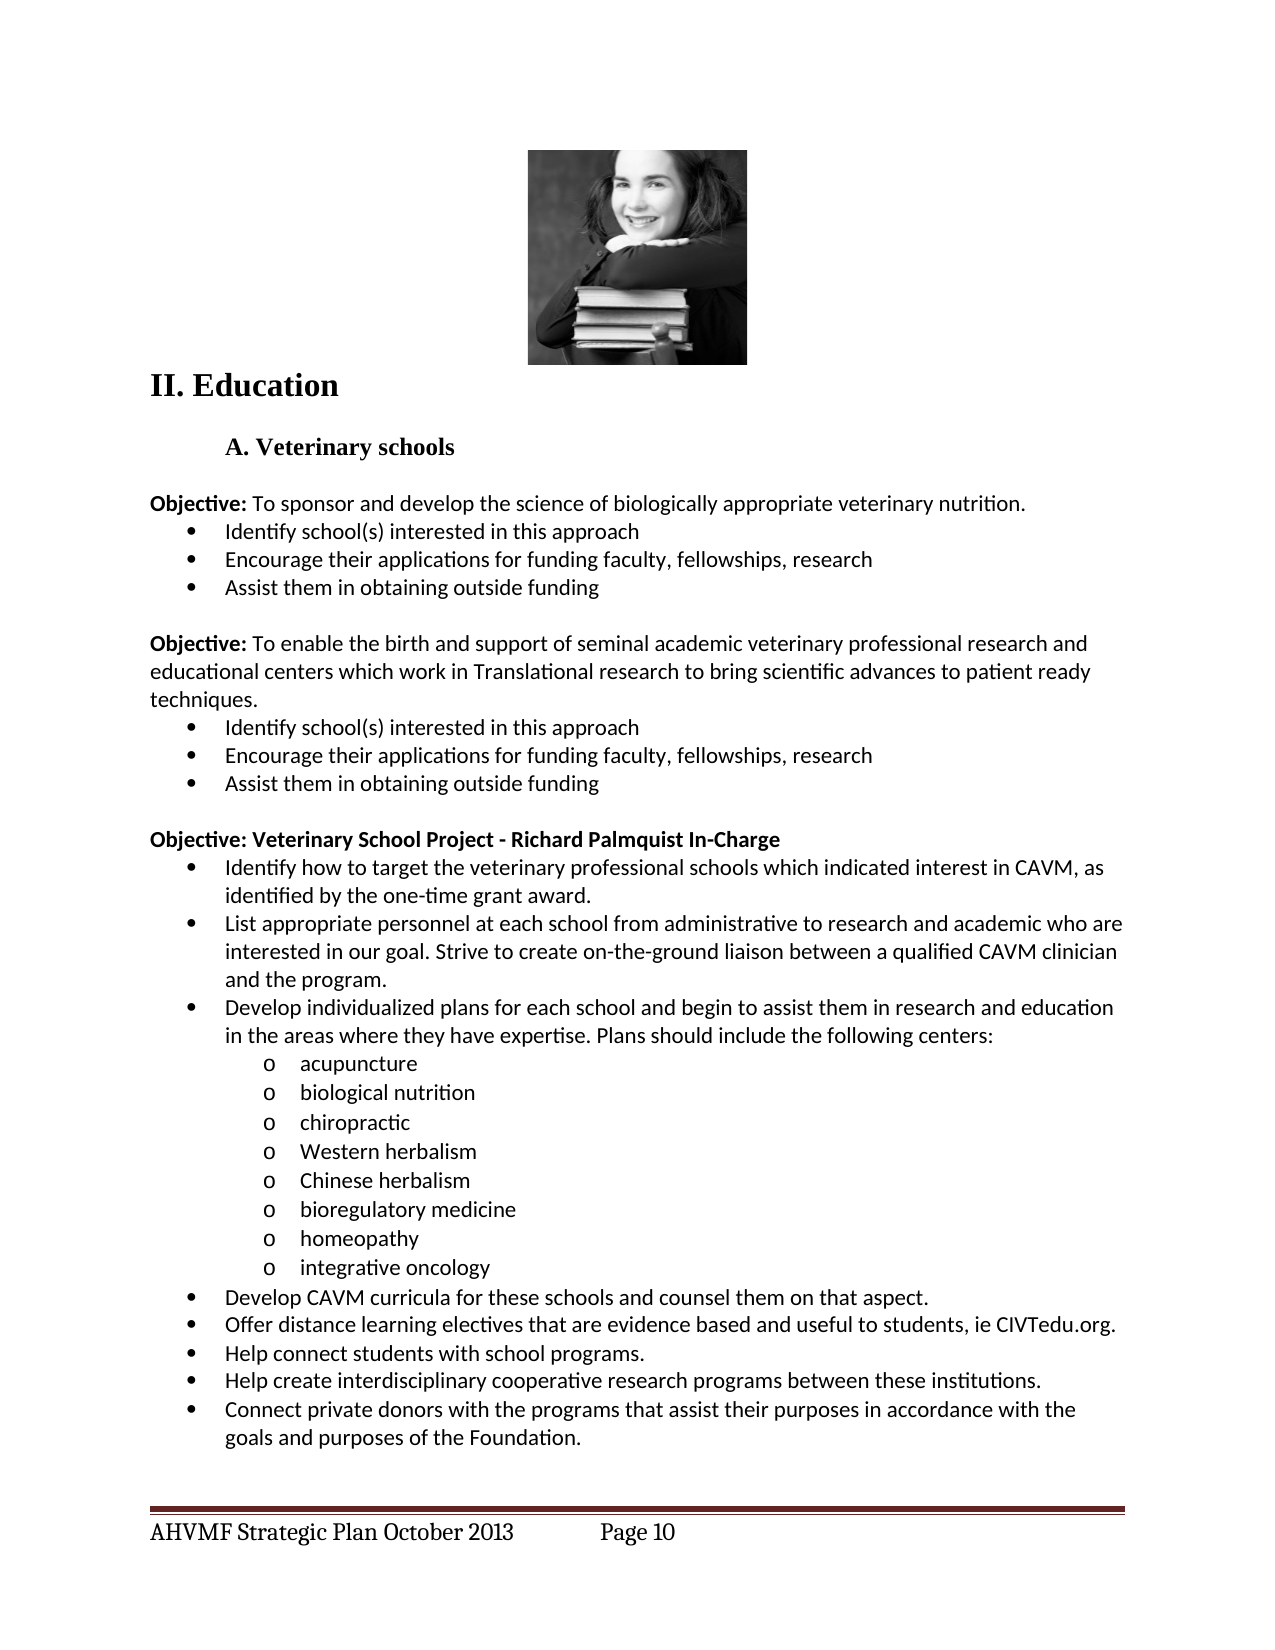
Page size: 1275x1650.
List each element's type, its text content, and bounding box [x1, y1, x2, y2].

text A. Veterinary schools [150, 432, 1125, 461]
list acupuncture [262, 1049, 1125, 1078]
list homeopathy [262, 1224, 1125, 1253]
list Identify school(s) interested in this approach [187, 517, 1125, 545]
list bioregulatory medicine [262, 1195, 1125, 1224]
list Connect private donors with the programs that assist their purposes in accordance with the goals and purposes of the Foundation. [187, 1395, 1125, 1451]
list Western herbalism [262, 1137, 1125, 1166]
list Help connect students with school programs. [187, 1339, 1125, 1367]
list chiropractic [262, 1108, 1125, 1137]
list Help create interdisciplinary cooperative research programs between these institutions. [187, 1367, 1125, 1395]
text Objective: To enable the birth and support of seminal academic veterinary professional research and educational centers which work in Translational research to bring scientific advances to patient ready techniques. [150, 629, 1125, 713]
text II. Education [150, 365, 1125, 403]
list Identify school(s) interested in this approach [187, 713, 1125, 741]
list Identify how to target the veterinary professional schools which indicated interest in CAVM, as identified by the one-time grant award. [187, 853, 1125, 909]
list biological nutrition [262, 1078, 1125, 1108]
list Offer distance learning electives that are evidence based and useful to students, ie CIVTedu.org. [187, 1311, 1125, 1339]
text Objective: Veterinary School Project - Richard Palmquist In-Charge [150, 825, 1125, 853]
list Assist them in obtaining outside funding [187, 573, 1125, 601]
list Develop individualized plans for each school and begin to assist them in research and education in the areas where they have expertise. Plans should include the following centers: [187, 993, 1125, 1049]
text Objective: To sponsor and develop the science of biologically appropriate veterinary nutrition. [150, 489, 1125, 517]
list Develop CAVM curricula for these schools and counsel them on that aspect. [187, 1283, 1125, 1311]
list Encourage their applications for funding faculty, fellowships, research [187, 545, 1125, 573]
list List appropriate personnel at each school from administrative to research and academic who are interested in our goal. Strive to create on-the-ground liaison between a qualified CAVM clinician and the program. [187, 909, 1125, 993]
list Encourage their applications for funding faculty, fellowships, research [187, 741, 1125, 769]
picture [527, 150, 748, 365]
list Assist them in obtaining outside funding [187, 769, 1125, 797]
list integrative oncology [262, 1253, 1125, 1283]
list Chinese herbalism [262, 1166, 1125, 1195]
